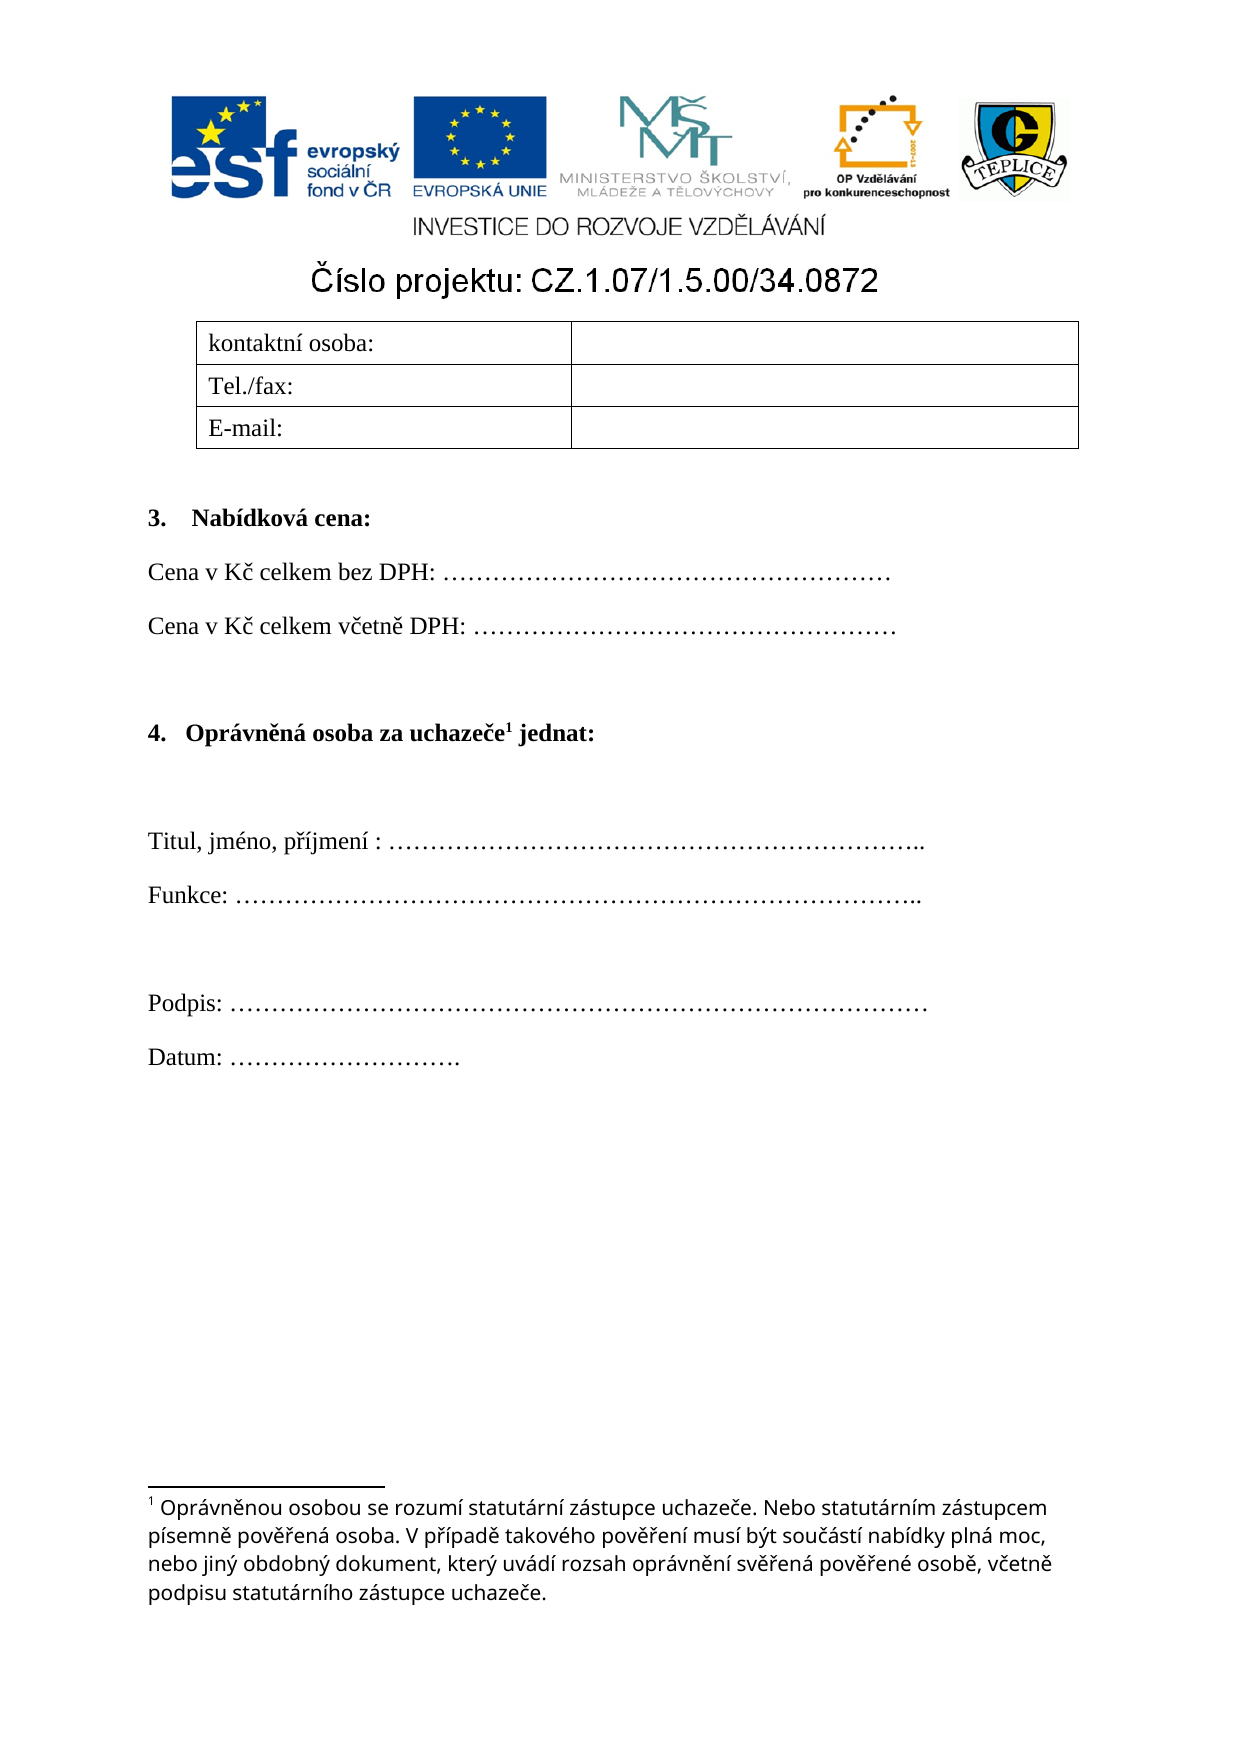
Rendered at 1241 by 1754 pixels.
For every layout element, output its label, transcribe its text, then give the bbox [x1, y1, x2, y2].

text Titul, jméno, příjmení : ……………………………………………………….. [148, 826, 1093, 855]
list Nabídková cena: [148, 503, 1093, 532]
table_cell [572, 407, 1078, 448]
text Datum: ………………………. [148, 1042, 1093, 1070]
text Funkce: ……………………………………………………………………….. [148, 880, 1093, 909]
table_cell Tel./fax: [197, 365, 571, 406]
table_cell [572, 322, 1078, 363]
list Oprávněná osoba za uchazeče jednat: [148, 718, 1093, 747]
text Cena v Kč celkem včetně DPH: …………………………………………… [148, 611, 1093, 639]
table_cell E-mail: [197, 407, 571, 448]
table_cell [572, 365, 1078, 406]
table_cell kontaktní osoba: [197, 322, 571, 363]
text Cena v Kč celkem bez DPH: ……………………………………………… [148, 557, 1093, 586]
picture [147, 73, 1093, 322]
text Podpis: ………………………………………………………………………… [148, 988, 1093, 1016]
